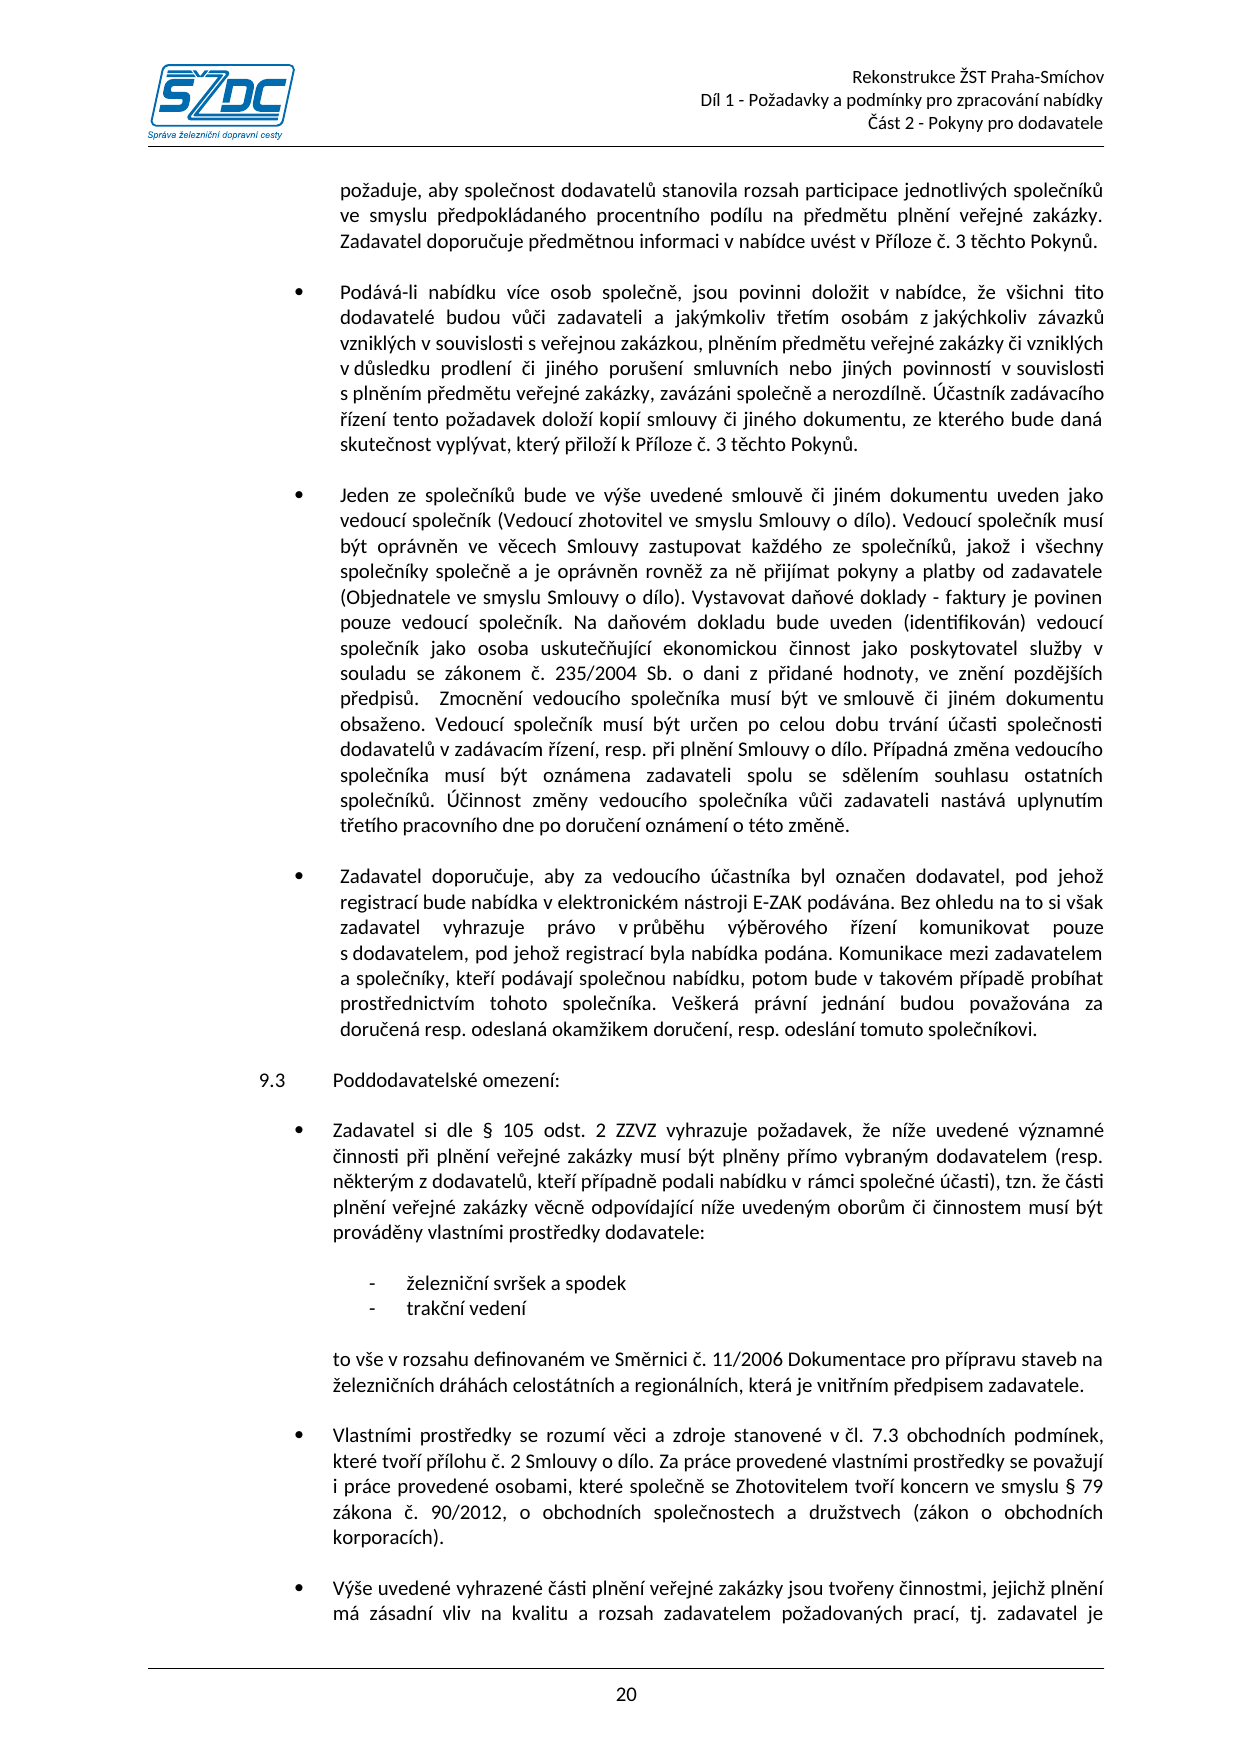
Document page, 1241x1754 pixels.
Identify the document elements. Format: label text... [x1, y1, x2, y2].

list Poddodavatelské omezení: [259, 1067, 1104, 1092]
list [295, 177, 1104, 253]
list Zadavatel si dle § 105 odst. 2 ZZVZ vyhrazuje požadavek, že níže uvedené významné činnosti při plnění veřejné zakázky musí být plněny přímo vybraným dodavatelem (resp. některým z dodavatelů, kteří případně podali nabídku v rámci společné účasti), tzn. že části plnění veřejné zakázky věcně odpovídající níže uvedeným oborům či činnostem musí být prováděny vlastními prostředky dodavatele: [295, 1118, 1104, 1245]
text to vše v rozsahu definovaném ve Směrnici č. 11/2006 Dokumentace pro přípravu staveb na železničních dráhách celostátních a regionálních, která je vnitřním předpisem zadavatele. [333, 1346, 1104, 1397]
list Vlastními prostředky se rozumí věci a zdroje stanovené v čl. 7.3 obchodních podmínek, které tvoří přílohu č. 2 Smlouvy o dílo. Za práce provedené vlastními prostředky se považují i práce provedené osobami, které společně se Zhotovitelem tvoří koncern ve smyslu § 79 zákona č. 90/2012, o obchodních společnostech a družstvech (zákon o obchodních korporacích). [295, 1423, 1104, 1550]
list Jeden ze společníků bude ve výše uvedené smlouvě či jiném dokumentu uveden jako vedoucí společník (Vedoucí zhotovitel ve smyslu Smlouvy o dílo). Vedoucí společník musí být oprávněn ve věcech Smlouvy zastupovat každého ze společníků, jakož i všechny společníky společně a je oprávněn rovněž za ně přijímat pokyny a platby od zadavatele (Objednatele ve smyslu Smlouvy o dílo). Vystavovat daňové doklady - faktury je povinen pouze vedoucí společník. Na daňovém dokladu bude uveden (identifikován) vedoucí společník jako osoba uskutečňující ekonomickou činnost jako poskytovatel služby v souladu se zákonem č. 235/2004 Sb. o dani z přidané hodnoty, ve znění pozdějších předpisů. Zmocnění vedoucího společníka musí být ve smlouvě či jiném dokumentu obsaženo. Vedoucí společník musí být určen po celou dobu trvání účasti společnosti dodavatelů v zadávacím řízení, resp. při plnění Smlouvy o dílo. Případná změna vedoucího společníka musí být oznámena zadavateli spolu se sdělením souhlasu ostatních společníků. Účinnost změny vedoucího společníka vůči zadavateli nastává uplynutím třetího pracovního dne po doručení oznámení o této změně. [295, 482, 1104, 838]
list Podává-li nabídku více osob společně, jsou povinni doložit v nabídce, že všichni tito dodavatelé budou vůči zadavateli a jakýmkoliv třetím osobám z jakýchkoliv závazků vzniklých v souvislosti s veřejnou zakázkou, plněním předmětu veřejné zakázky či vzniklých v důsledku prodlení či jiného porušení smluvních nebo jiných povinností v souvislosti s plněním předmětu veřejné zakázky, zavázáni společně a nerozdílně. Účastník zadávacího řízení tento požadavek doloží kopií smlouvy či jiného dokumentu, ze kterého bude daná skutečnost vyplývat, který přiloží k Příloze č. 3 těchto Pokynů. [295, 279, 1104, 457]
list železniční svršek a spodek [369, 1270, 1104, 1296]
list trakční vedení [369, 1296, 1104, 1321]
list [295, 1575, 1104, 1626]
list Zadavatel doporučuje, aby za vedoucího účastníka byl označen dodavatel, pod jehož registrací bude nabídka v elektronickém nástroji E-ZAK podávána. Bez ohledu na to si však zadavatel vyhrazuje právo v průběhu výběrového řízení komunikovat pouze s dodavatelem, pod jehož registrací byla nabídka podána. Komunikace mezi zadavatelem a společníky, kteří podávají společnou nabídku, potom bude v takovém případě probíhat prostřednictvím tohoto společníka. Veškerá právní jednání budou považována za doručená resp. odeslaná okamžikem doručení, resp. odeslání tomuto společníkovi. [295, 863, 1104, 1041]
